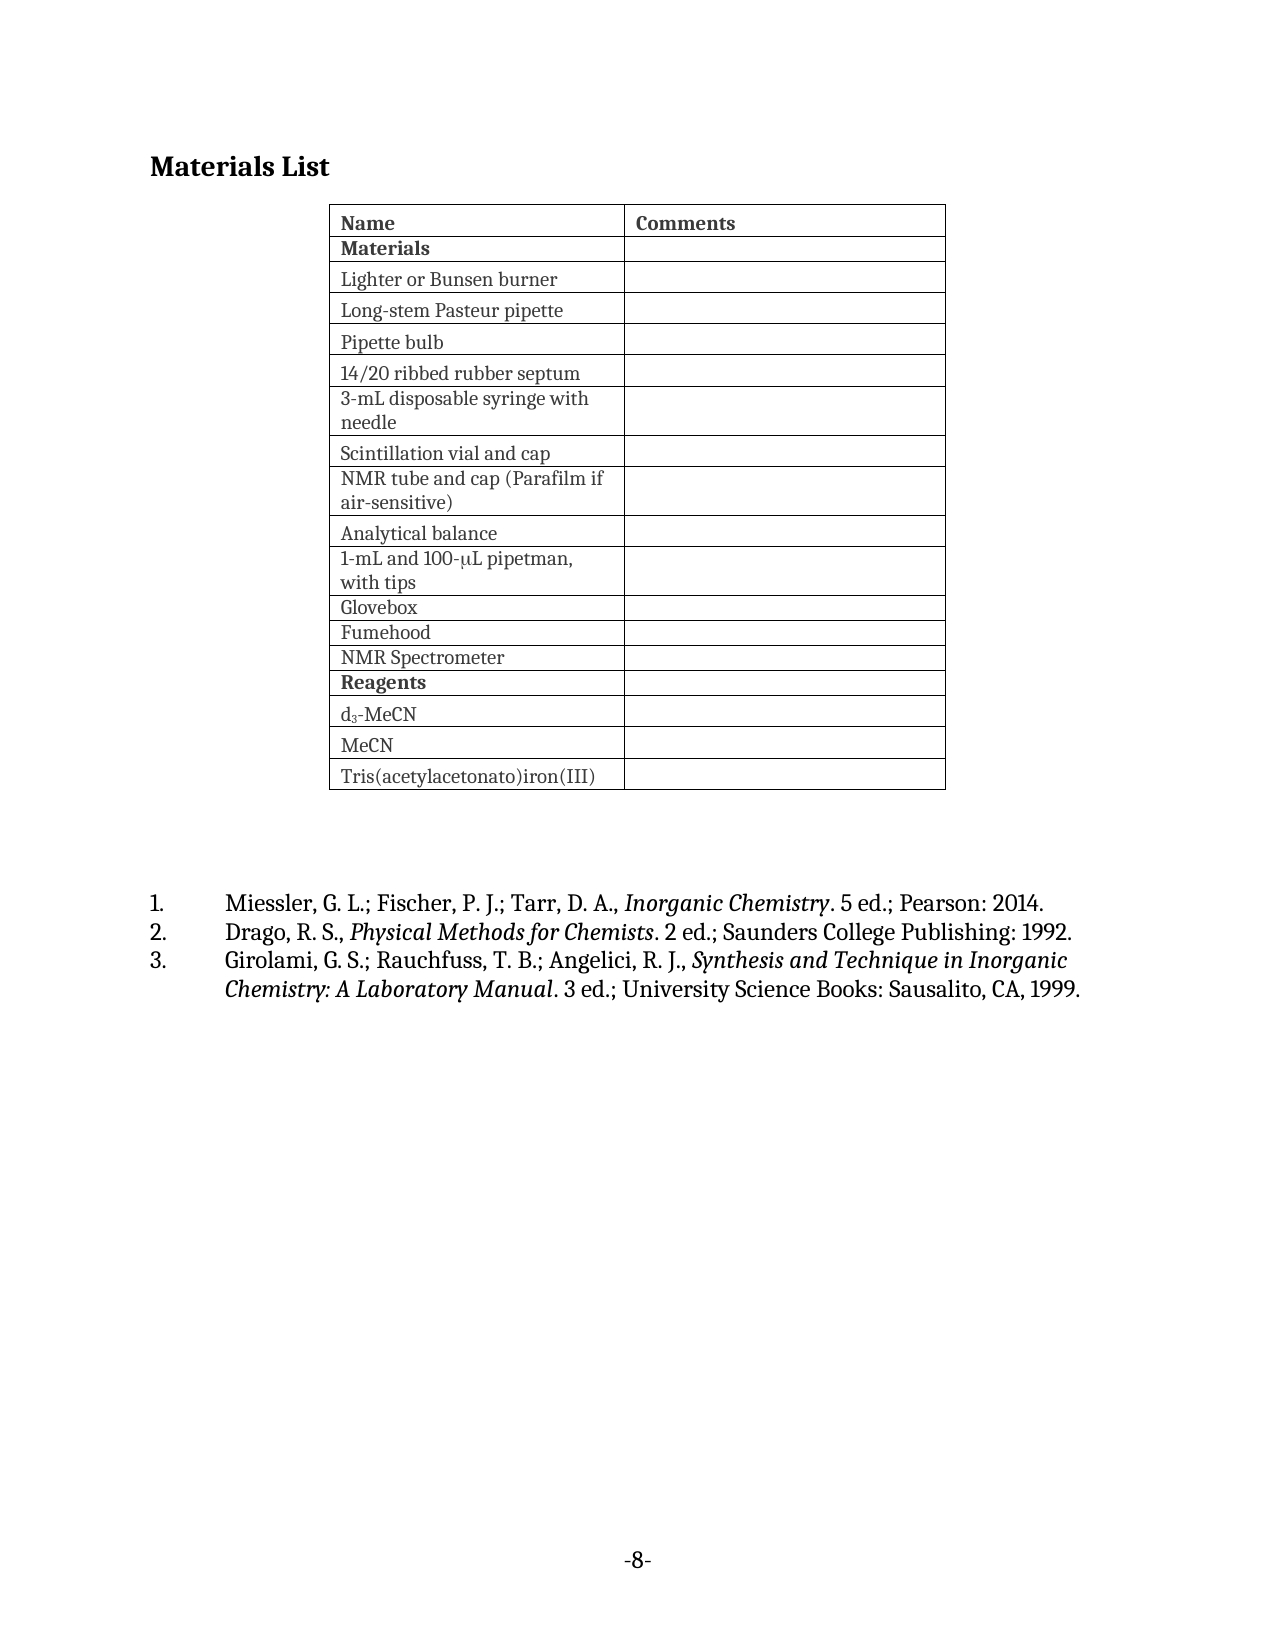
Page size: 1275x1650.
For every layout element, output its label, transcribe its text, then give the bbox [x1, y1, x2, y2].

table_cell [625, 516, 945, 546]
table_cell Materials [330, 237, 624, 261]
table_cell [625, 262, 945, 292]
table_cell [625, 237, 945, 261]
table_cell [625, 355, 945, 386]
table_cell Reagents [330, 671, 624, 695]
table_cell [625, 293, 945, 323]
table_cell 14/20 ribbed rubber septum [330, 355, 624, 386]
table_cell [625, 759, 945, 789]
table_cell 3-mL disposable syringe with needle [330, 387, 624, 434]
table_cell Pipette bulb [330, 324, 624, 354]
table_cell [625, 324, 945, 354]
table_cell Lighter or Bunsen burner [330, 262, 624, 292]
table_cell [625, 596, 945, 620]
table_cell Analytical balance [330, 516, 624, 546]
table_header Name [330, 205, 624, 236]
table_cell [625, 671, 945, 695]
table_cell d3-MeCN [330, 696, 624, 726]
text 1. Miessler, G. L.; Fischer, P. J.; Tarr, D. A., Inorganic Chemistry. 5 ed.; Pearson: 2014. [150, 889, 1125, 918]
table_cell [625, 621, 945, 645]
text Materials List [150, 150, 1125, 183]
text 2. Drago, R. S., Physical Methods for Chemists. 2 ed.; Saunders College Publishing: 1992. [150, 918, 1125, 946]
table_cell Glovebox [330, 596, 624, 620]
table_cell [625, 436, 945, 466]
table_cell NMR tube and cap (Parafilm if air-sensitive) [330, 467, 624, 515]
table_cell [625, 727, 945, 757]
table_cell Scintillation vial and cap [330, 436, 624, 466]
table_cell [625, 696, 945, 726]
table_cell Long-stem Pasteur pipette [330, 293, 624, 323]
table_cell [625, 547, 945, 595]
table_cell [625, 387, 945, 434]
table_cell Fumehood [330, 621, 624, 645]
table_cell [625, 646, 945, 670]
table_cell MeCN [330, 727, 624, 757]
table_cell 1-mL and 100-L pipetman, with tips [330, 547, 624, 595]
table_header Comments [625, 205, 945, 236]
text 3. Girolami, G. S.; Rauchfuss, T. B.; Angelici, R. J., Synthesis and Technique in Inorganic Chemistry: A Laboratory Manual. 3 ed.; University Science Books: Sausalito, CA, 1999. [150, 946, 1125, 1004]
table_cell Tris(acetylacetonato)iron(III) [330, 759, 624, 789]
table_cell NMR Spectrometer [330, 646, 624, 670]
table_cell [625, 467, 945, 515]
